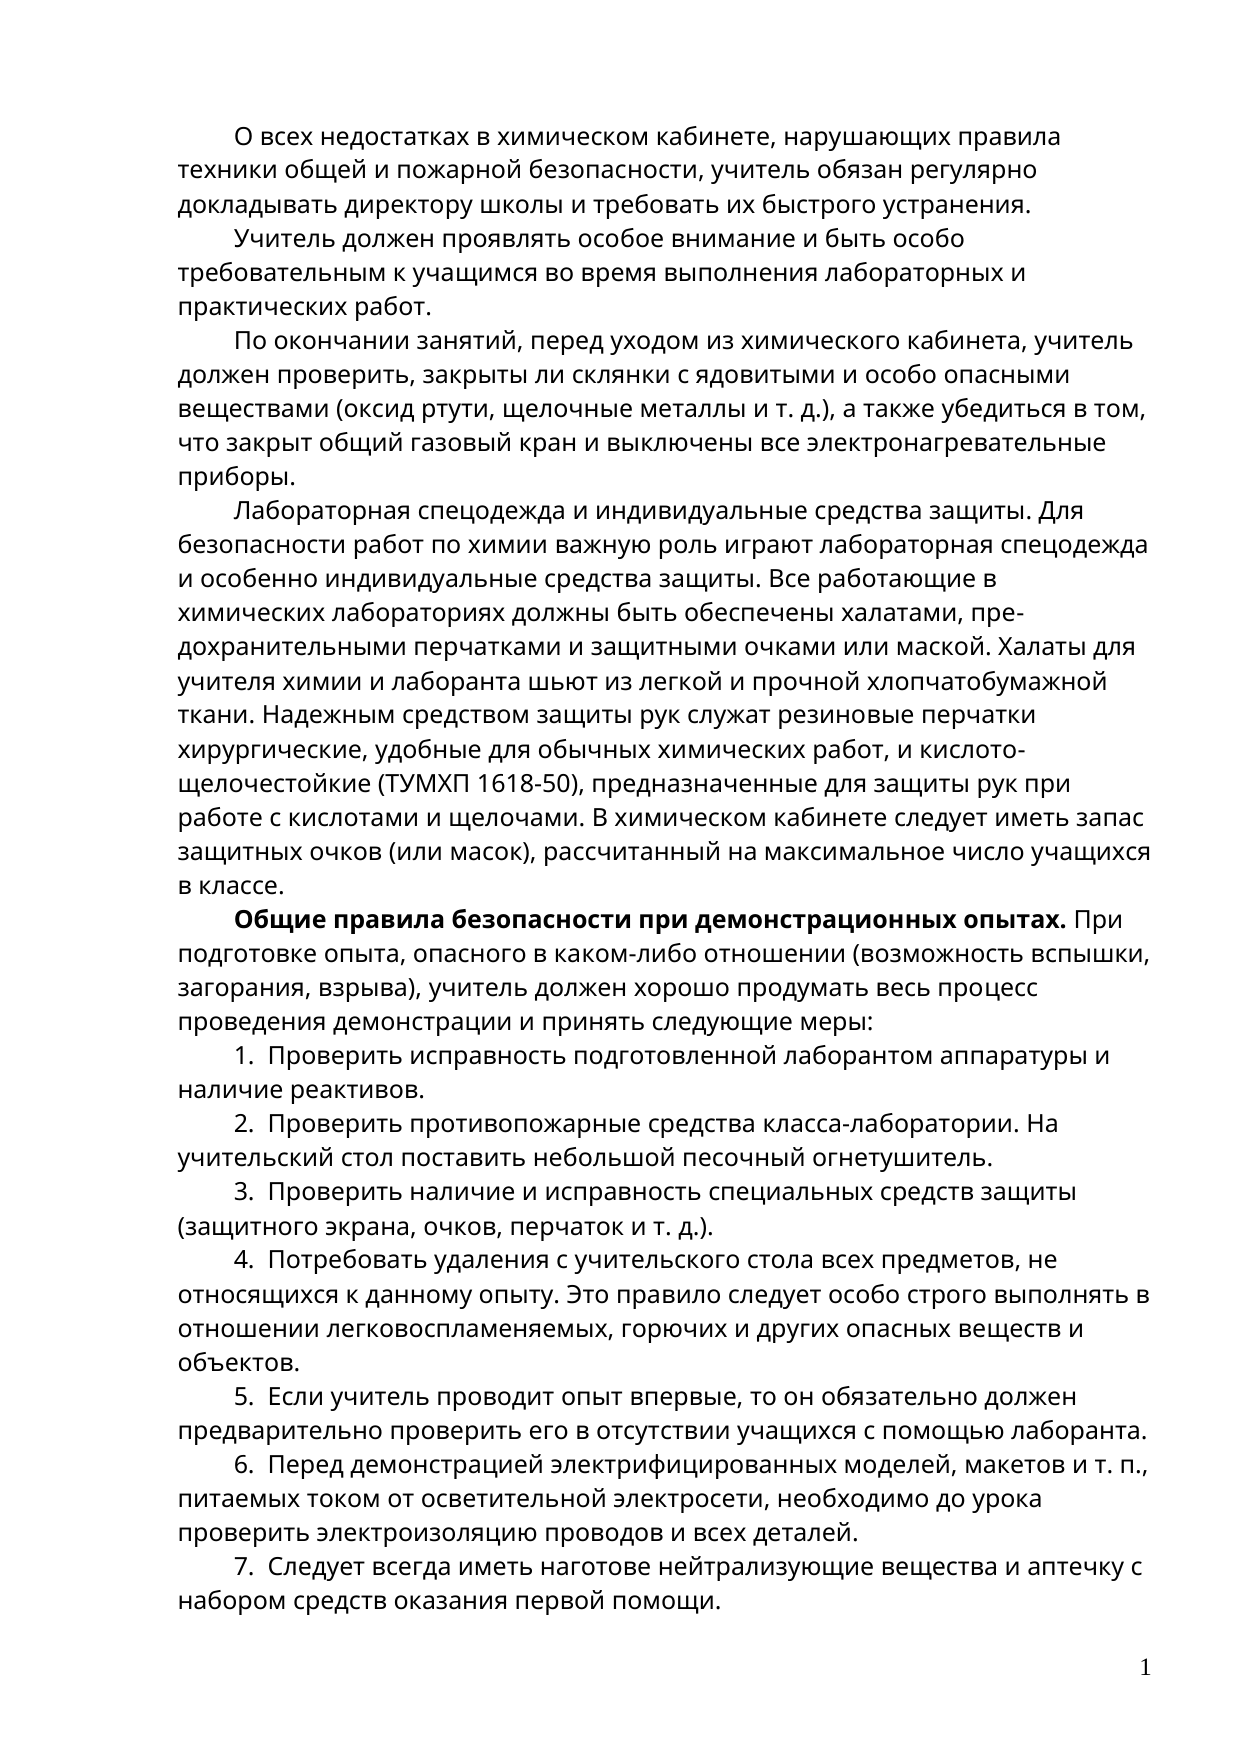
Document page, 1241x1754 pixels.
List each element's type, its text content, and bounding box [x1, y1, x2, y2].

text Учитель должен проявлять особое внимание и быть особо требовательным к учащимся во время выполнения лабораторных и практических работ. [177, 220, 1152, 322]
text 2. Проверить противопожарные средства класса-лаборатории. На учительский стол поставить небольшой песочный огнетушитель. [177, 1106, 1152, 1174]
text 6. Перед демонстрацией электрифицированных моделей, макетов и т. п., питаемых током от осветительной электросети, необходимо до урока проверить электроизоляцию проводов и всех деталей. [177, 1447, 1152, 1549]
text 3. Проверить наличие и исправность специальных средств защиты (защитного экрана, очков, перчаток и т. д.). [177, 1174, 1152, 1242]
text Общие правила безопасности при демонстрационных опытах. При подготовке опыта, опасного в каком-либо отношении (возможность вспышки, загорания, взрыва), учитель должен хорошо продумать весь процесс проведения демонстрации и принять следующие меры: [177, 902, 1152, 1038]
text 5. Если учитель проводит опыт впервые, то он обязательно должен предварительно проверить его в отсутствии учащихся с помощью лаборанта. [177, 1378, 1152, 1447]
text 1. Проверить исправность подготовленной лаборантом аппаратуры и наличие реактивов. [177, 1038, 1152, 1106]
text По окончании занятий, перед уходом из химического кабинета, учитель должен проверить, закрыты ли склянки с ядовитыми и особо опасными веществами (оксид ртути, щелочные металлы и т. д.), а также убедиться в том, что закрыт общий газовый кран и выключены все электронагревательные приборы. [177, 322, 1152, 493]
text Лабораторная спецодежда и индивидуальные средства защиты. Для безопасности работ по химии важную роль играют лабораторная спецодежда и особенно индивидуальные средства защиты. Все работающие в химических лабораториях должны быть обеспечены халатами, предохранительными перчатками и защитными очками или маской. Халаты для учителя химии и лаборанта шьют из легкой и прочной хлопчатобумажной ткани. Надежным средством защиты рук служат резиновые перчатки хирургические, удобные для обычных химических работ, и кислото-щелочестойкие (ТУМХП 1618-50), предназначенные для защиты рук при работе с кислотами и щелочами. В химическом кабинете следует иметь запас защитных очков (или масок), рассчитанный на максимальное число учащихся в классе. [177, 493, 1152, 902]
text О всех недостатках в химическом кабинете, нарушающих правила техники общей и пожарной безопасности, учитель обязан регулярно докладывать директору школы и требовать их быстрого устранения. [177, 118, 1152, 220]
text 7. Следует всегда иметь наготове нейтрализующие вещества и аптечку с набором средств оказания первой помощи. [177, 1549, 1152, 1617]
text 4. Потребовать удаления с учительского стола всех предметов, не относящихся к данному опыту. Это правило следует особо строго выполнять в отношении легковоспламеняемых, горючих и других опасных веществ и объектов. [177, 1242, 1152, 1378]
